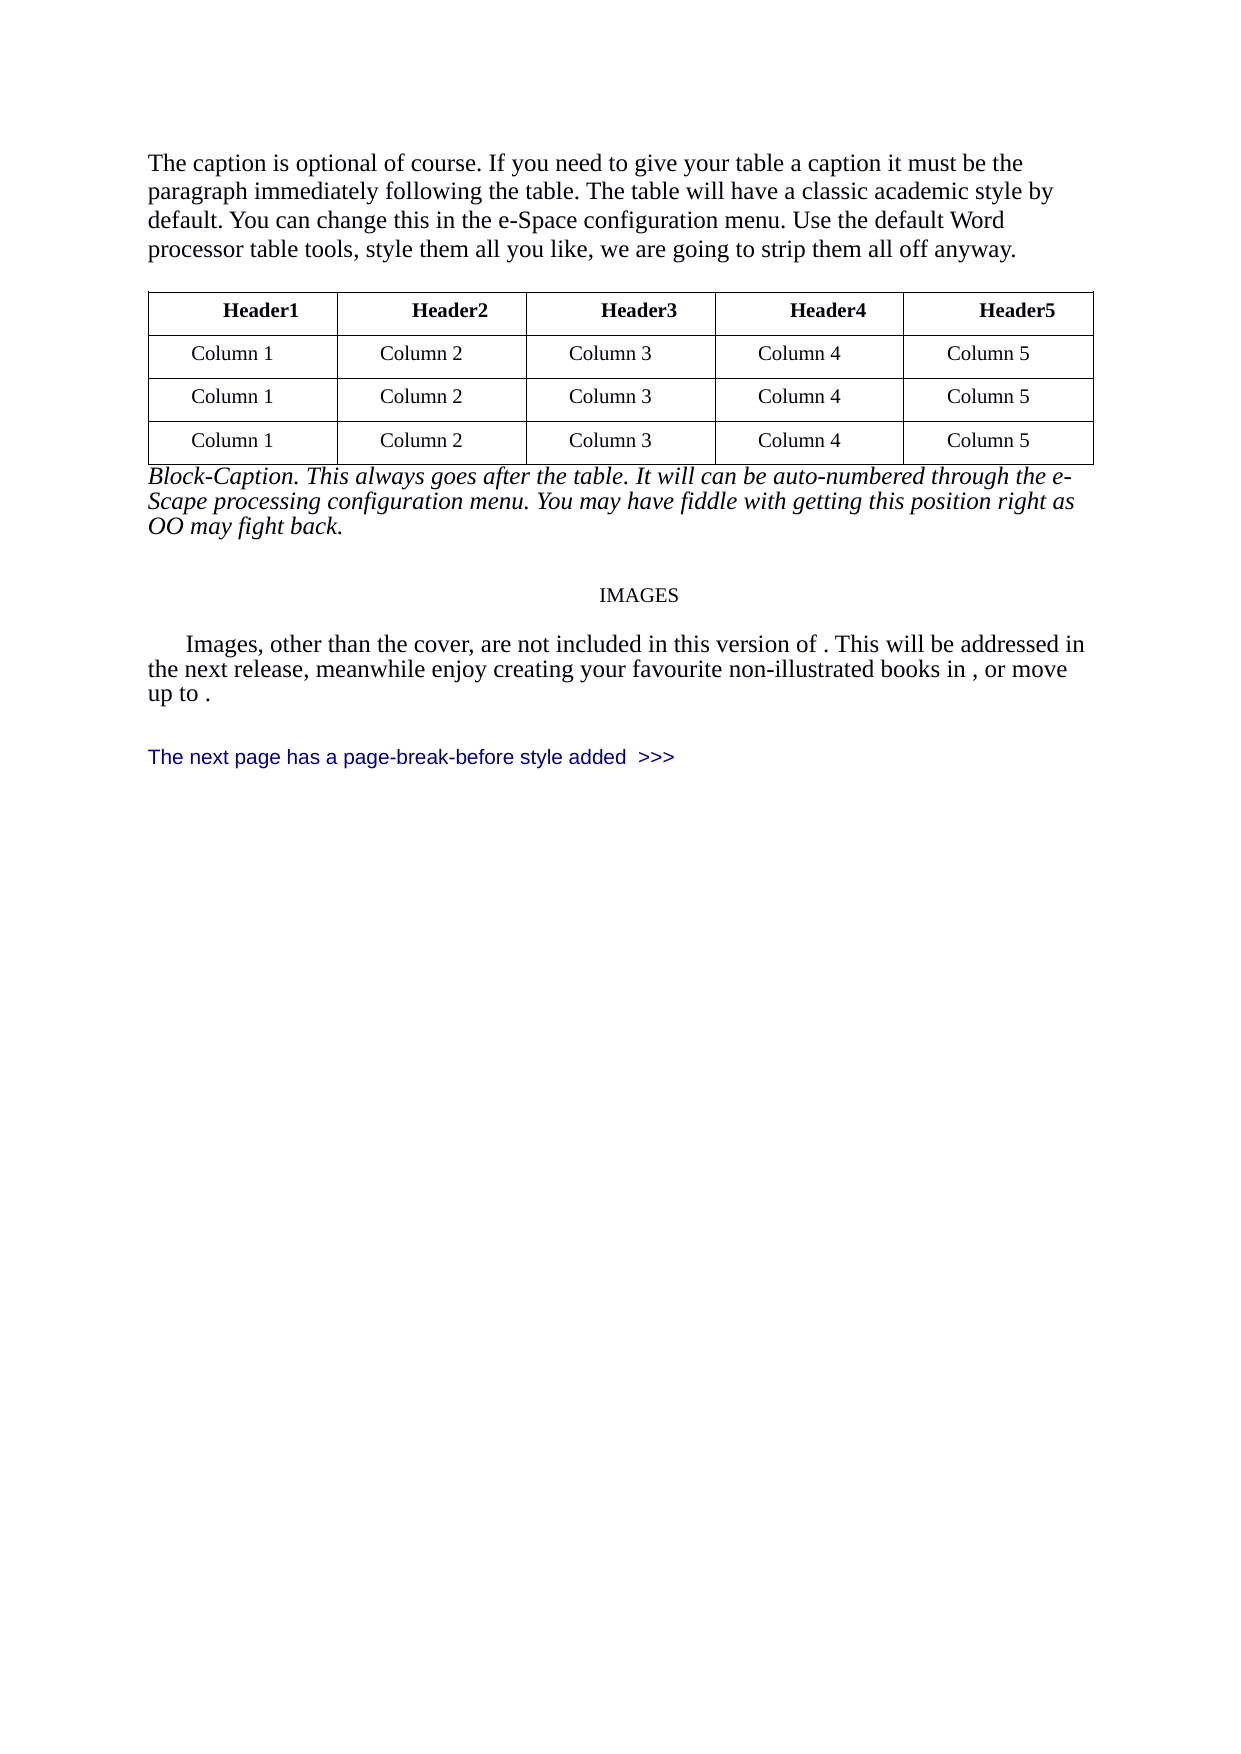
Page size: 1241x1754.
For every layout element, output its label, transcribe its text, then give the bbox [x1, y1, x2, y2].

table_cell Column 2 [338, 336, 526, 378]
table_cell Column 2 [338, 379, 526, 421]
table_cell Column 2 [338, 422, 526, 464]
table_cell Column 1 [149, 336, 337, 378]
text The next page has a page-break-before style added >>> [148, 744, 1093, 769]
table_cell Column 3 [527, 422, 715, 464]
table_cell Column 1 [149, 379, 337, 421]
table_cell Column 4 [716, 422, 903, 464]
table_cell Column 4 [716, 336, 903, 378]
table_header Header4 [716, 293, 903, 334]
table_cell Column 3 [527, 379, 715, 421]
table_cell Column 1 [149, 422, 337, 464]
table_cell Column 5 [904, 422, 1093, 464]
subtitle Images [148, 583, 1093, 608]
table_header Header3 [527, 293, 715, 334]
text Images, other than the cover, are not included in this version of . This will be addressed in the next release, meanwhile enjoy creating your favourite non-illustrated books in , or move up to . [148, 632, 1093, 707]
table_header Header5 [904, 293, 1093, 334]
table_cell Column 3 [527, 336, 715, 378]
table_cell Column 5 [904, 379, 1093, 421]
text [148, 148, 1093, 263]
table_cell Column 4 [716, 379, 903, 421]
table_header Header1 [149, 293, 337, 334]
table_header Header2 [338, 293, 526, 334]
text Block-Caption. This always goes after the table. It will can be auto-numbered through the e-Scape processing configuration menu. You may have fiddle with getting this position right as OO may fight back. [148, 465, 1093, 539]
table_cell Column 5 [904, 336, 1093, 378]
